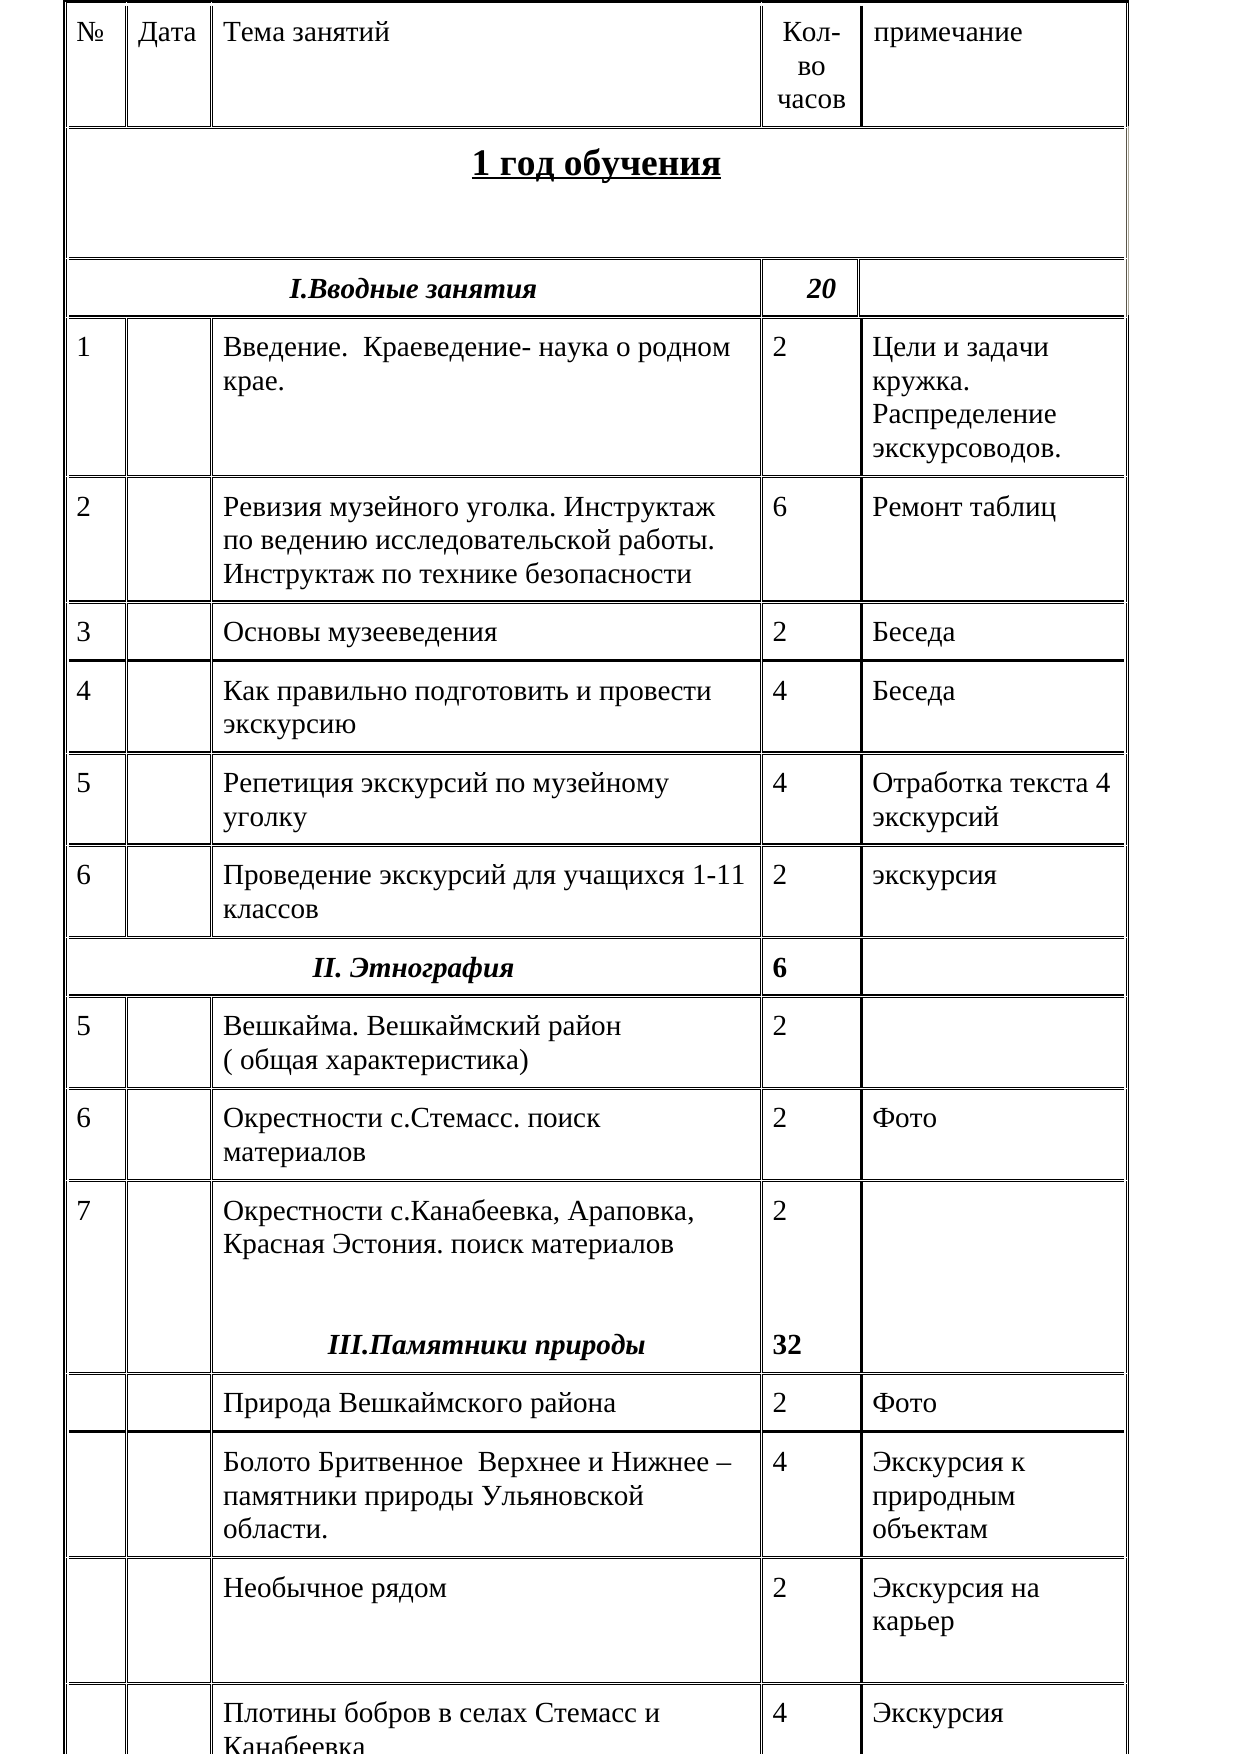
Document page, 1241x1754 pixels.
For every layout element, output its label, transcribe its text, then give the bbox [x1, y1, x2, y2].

table_cell 4 [763, 1685, 860, 1754]
table_cell [128, 319, 210, 474]
table_cell [128, 662, 210, 751]
table_cell 2 [763, 1090, 860, 1178]
table_cell Окрестности с.Стемасс. поиск материалов [213, 1090, 760, 1178]
table_cell [67, 1681, 125, 1754]
table_cell Болото Бритвенное Верхнее и Нижнее – памятники природы Ульяновской области. [213, 1433, 760, 1556]
table_cell Цели и задачи кружка. Распределение экскурсоводов. [863, 315, 1126, 474]
table_header Кол-во часов [761, 3, 861, 126]
table_cell 5 [67, 751, 125, 843]
table_cell Введение. Краеведение- наука о родном крае. [213, 319, 760, 474]
table_cell [128, 847, 210, 936]
table_cell [67, 1371, 125, 1430]
table_cell 5 [67, 994, 125, 1086]
table_cell 2 [763, 1559, 860, 1681]
table_cell Экскурсия к природным объектам [863, 1430, 1126, 1556]
table_cell [67, 1430, 125, 1556]
table_cell [65, 1556, 127, 1681]
table_cell 6 [67, 1086, 125, 1178]
table_cell 4 [763, 662, 860, 751]
table_cell Экскурсия [863, 1681, 1126, 1754]
table_cell Беседа [863, 600, 1126, 659]
table_cell 4 [763, 1433, 860, 1556]
table_cell Основы музееведения [213, 604, 760, 659]
table_cell 4 [67, 659, 125, 751]
table_cell 6 [763, 939, 860, 994]
table_cell [128, 755, 210, 843]
table_cell [128, 998, 210, 1086]
table_cell 1 [67, 315, 125, 474]
table_cell Фото [863, 1086, 1126, 1178]
table_cell Фото [863, 1371, 1126, 1430]
table_cell 6 [763, 478, 860, 600]
table_cell [128, 1685, 210, 1754]
table_cell [863, 994, 1126, 1086]
table_cell Экскурсия на карьер [861, 1556, 1127, 1681]
table_cell [128, 1559, 210, 1681]
table_cell I.Вводные занятия [65, 257, 761, 315]
table_cell Плотины бобров в селах Стемасс и Канабеевка [213, 1685, 760, 1754]
table_header Тема занятий [212, 3, 761, 126]
table_cell 2 [763, 1375, 860, 1430]
table_cell [128, 1182, 210, 1371]
table_header примечание [861, 3, 1126, 126]
table_cell [861, 936, 1127, 994]
table_cell [863, 1179, 1126, 1371]
table_cell 3 [67, 600, 125, 659]
table_cell Как правильно подготовить и провести экскурсию [213, 662, 760, 751]
table_cell 2 [67, 475, 125, 600]
table_cell [128, 1433, 210, 1556]
table_cell Репетиция экскурсий по музейному уголку [213, 755, 760, 843]
table_cell 2 [763, 319, 860, 474]
table_cell Окрестности с.Канабеевка, Араповка, Красная Эстония. поиск материалов III.Памятники природы [213, 1182, 760, 1371]
table_cell [128, 478, 210, 600]
table_cell 1 год обучения [65, 126, 1127, 257]
table_cell 20 [763, 260, 857, 315]
table_cell Беседа [863, 659, 1126, 751]
table_cell 2 [763, 847, 860, 936]
table_cell Вешкайма. Вешкаймский район ( общая характеристика) [213, 998, 760, 1086]
table_cell 2 32 [763, 1182, 860, 1371]
table_cell 2 [763, 998, 860, 1086]
table_cell 7 [67, 1179, 125, 1371]
table_cell экскурсия [863, 843, 1126, 936]
table_cell Ревизия музейного уголка. Инструктаж по ведению исследовательской работы. Инструктаж по технике безопасности [213, 478, 760, 600]
table_cell 4 [763, 755, 860, 843]
table_header № [67, 3, 127, 126]
table_cell Природа Вешкаймского района [213, 1375, 760, 1430]
table_cell [128, 1090, 210, 1178]
table_cell Необычное рядом [213, 1559, 760, 1681]
table_cell 2 [763, 604, 860, 659]
table_cell [859, 257, 1127, 315]
table_cell 6 [67, 843, 125, 936]
table_cell II. Этнография [65, 936, 761, 994]
table_cell Ремонт таблиц [863, 475, 1126, 600]
table_cell [128, 604, 210, 659]
table_header Дата [127, 3, 212, 126]
table_cell Проведение экскурсий для учащихся 1-11 классов [213, 847, 760, 936]
table_cell Отработка текста 4 экскурсий [863, 751, 1126, 843]
table_cell [128, 1375, 210, 1430]
